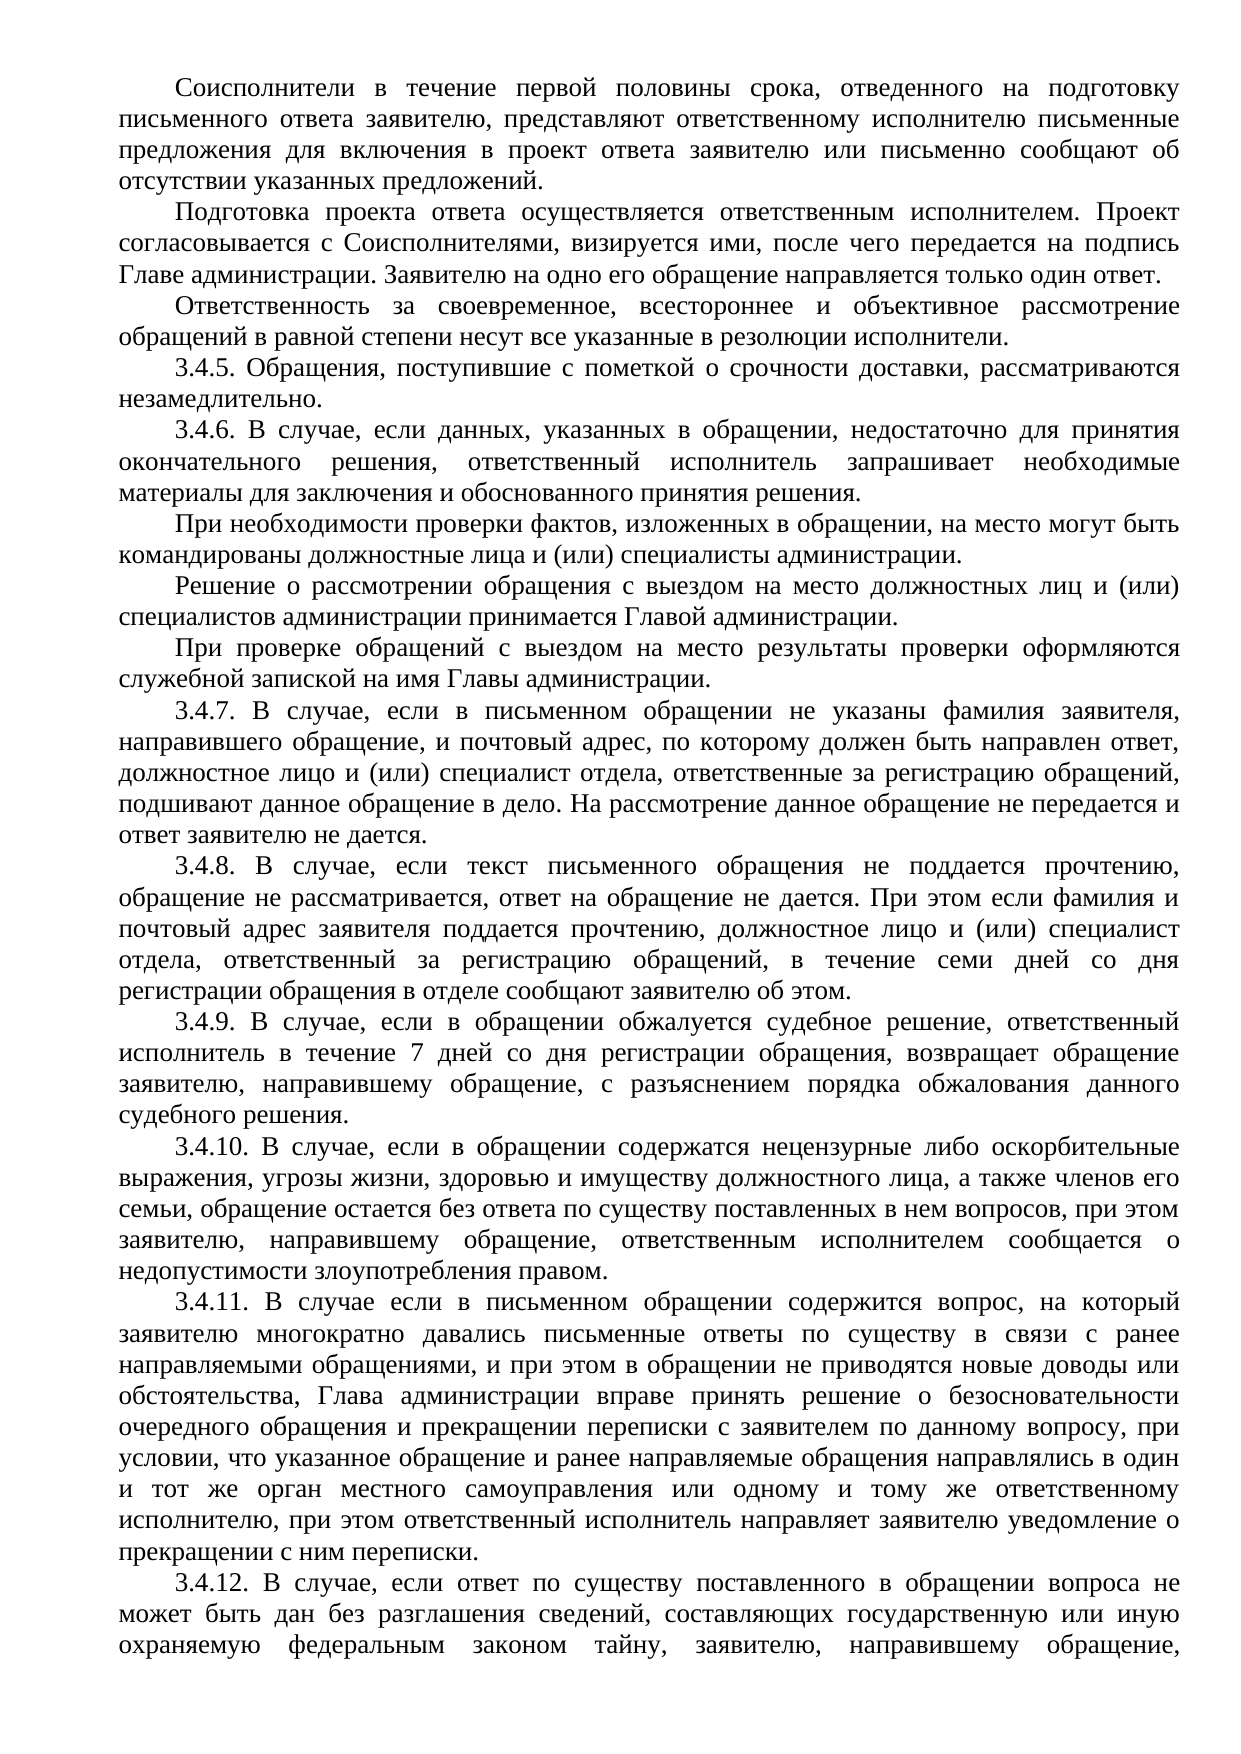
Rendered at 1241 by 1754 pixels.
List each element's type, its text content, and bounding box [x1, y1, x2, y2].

text 3.4.6. В случае, если данных, указанных в обращении, недостаточно для принятия окончательного решения, ответственный исполнитель запрашивает необходимые материалы для заключения и обоснованного принятия решения. [118, 413, 1181, 507]
text 3.4.10. В случае, если в обращении содержатся нецензурные либо оскорбительные выражения, угрозы жизни, здоровью и имуществу должностного лица, а также членов его семьи, обращение остается без ответа по существу поставленных в нем вопросов, при этом заявителю, направившему обращение, ответственным исполнителем сообщается о недопустимости злоупотребления правом. [118, 1130, 1181, 1286]
text 3.4.8. В случае, если текст письменного обращения не поддается прочтению, обращение не рассматривается, ответ на обращение не дается. При этом если фамилия и почтовый адрес заявителя поддается прочтению, должностное лицо и (или) специалист отдела, ответственный за регистрацию обращений, в течение семи дней со дня регистрации обращения в отделе сообщают заявителю об этом. [118, 849, 1181, 1005]
text Ответственность за своевременное, всестороннее и объективное рассмотрение обращений в равной степени несут все указанные в резолюции исполнители. [118, 289, 1181, 351]
text Соисполнители в течение первой половины срока, отведенного на подготовку письменного ответа заявителю, представляют ответственному исполнителю письменные предложения для включения в проект ответа заявителю или письменно сообщают об отсутствии указанных предложений. [118, 71, 1181, 195]
text Подготовка проекта ответа осуществляется ответственным исполнителем. Проект согласовывается с Соисполнителями, визируется ими, после чего передается на подпись Главе администрации. Заявителю на одно его обращение направляется только один ответ. [118, 195, 1181, 289]
text 3.4.9. В случае, если в обращении обжалуется судебное решение, ответственный исполнитель в течение 7 дней со дня регистрации обращения, возвращает обращение заявителю, направившему обращение, с разъяснением порядка обжалования данного судебного решения. [118, 1005, 1181, 1130]
text При необходимости проверки фактов, изложенных в обращении, на место могут быть командированы должностные лица и (или) специалисты администрации. [118, 507, 1181, 569]
text 3.4.5. Обращения, поступившие с пометкой о срочности доставки, рассматриваются незамедлительно. [118, 351, 1181, 413]
text 3.4.7. В случае, если в письменном обращении не указаны фамилия заявителя, направившего обращение, и почтовый адрес, по которому должен быть направлен ответ, должностное лицо и (или) специалист отдела, ответственные за регистрацию обращений, подшивают данное обращение в дело. На рассмотрение данное обращение не передается и ответ заявителю не дается. [118, 694, 1181, 849]
text Решение о рассмотрении обращения с выездом на место должностных лиц и (или) специалистов администрации принимается Главой администрации. [118, 569, 1181, 631]
text 3.4.11. В случае если в письменном обращении содержится вопрос, на который заявителю многократно давались письменные ответы по существу в связи с ранее направляемыми обращениями, и при этом в обращении не приводятся новые доводы или обстоятельства, Глава администрации вправе принять решение о безосновательности очередного обращения и прекращении переписки с заявителем по данному вопросу, при условии, что указанное обращение и ранее направляемые обращения направлялись в один и тот же орган местного самоуправления или одному и тому же ответственному исполнителю, при этом ответственный исполнитель направляет заявителю уведомление о прекращении с ним переписки. [118, 1286, 1181, 1566]
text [118, 1566, 1181, 1659]
text При проверке обращений с выездом на место результаты проверки оформляются служебной запиской на имя Главы администрации. [118, 631, 1181, 694]
